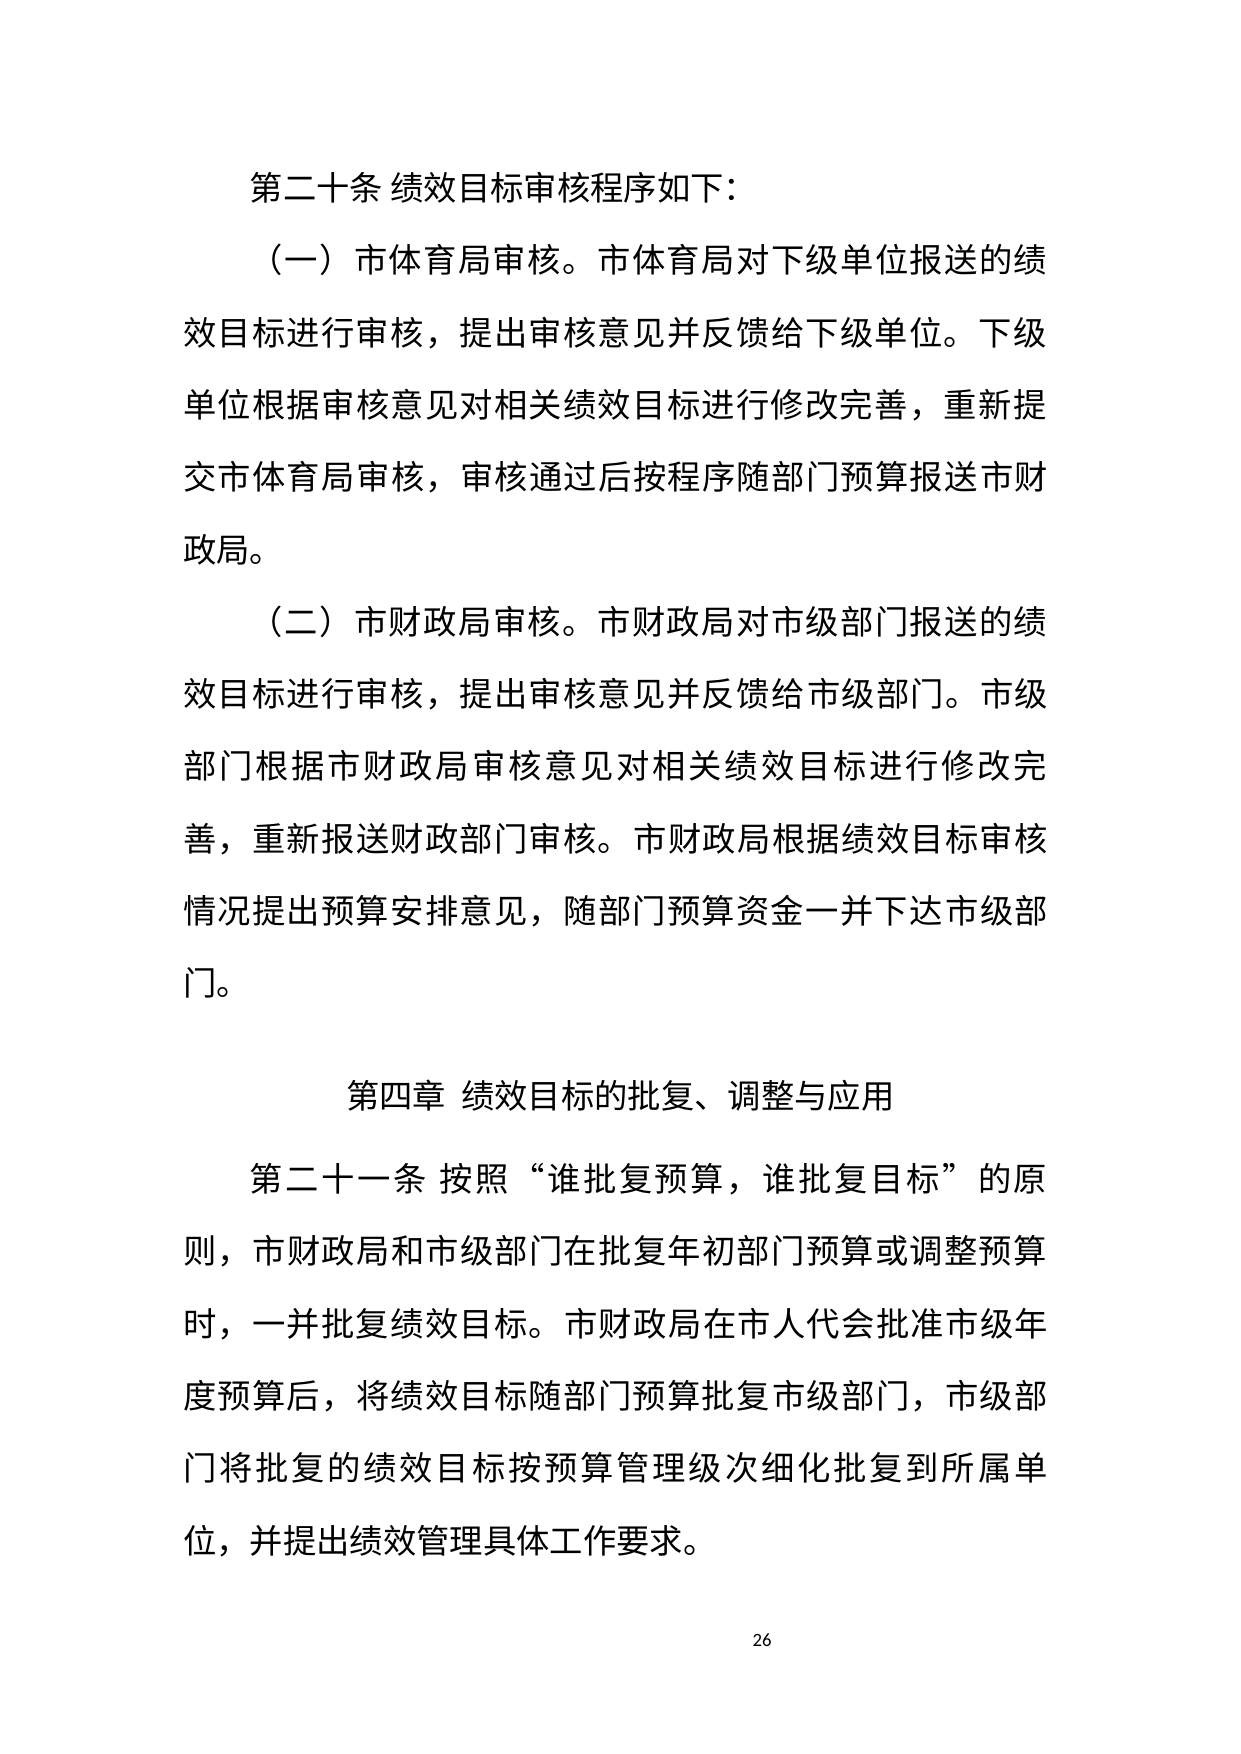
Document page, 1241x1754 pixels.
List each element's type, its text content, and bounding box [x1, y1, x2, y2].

text （二）市财政局审核。市财政局对市级部门报送的绩效目标进行审核，提出审核意见并反馈给市级部门。市级部门根据市财政局审核意见对相关绩效目标进行修改完善，重新报送财政部门审核。市财政局根据绩效目标审核情况提出预算安排意见，随部门预算资金一并下达市级部门。 [183, 596, 1048, 1005]
text 第二十一条 按照“谁批复预算，谁批复目标”的原则，市财政局和市级部门在批复年初部门预算或调整预算时，一并批复绩效目标。市财政局在市人代会批准市级年度预算后，将绩效目标随部门预算批复市级部门，市级部门将批复的绩效目标按预算管理级次细化批复到所属单位，并提出绩效管理具体工作要求。 [183, 1153, 1048, 1563]
text 第二十条 绩效目标审核程序如下： [183, 162, 1048, 210]
text 第四章 绩效目标的批复、调整与应用 [187, 1062, 1053, 1120]
text （一）市体育局审核。市体育局对下级单位报送的绩效目标进行审核，提出审核意见并反馈给下级单位。下级单位根据审核意见对相关绩效目标进行修改完善，重新提交市体育局审核，审核通过后按程序随部门预算报送市财政局。 [183, 234, 1048, 572]
